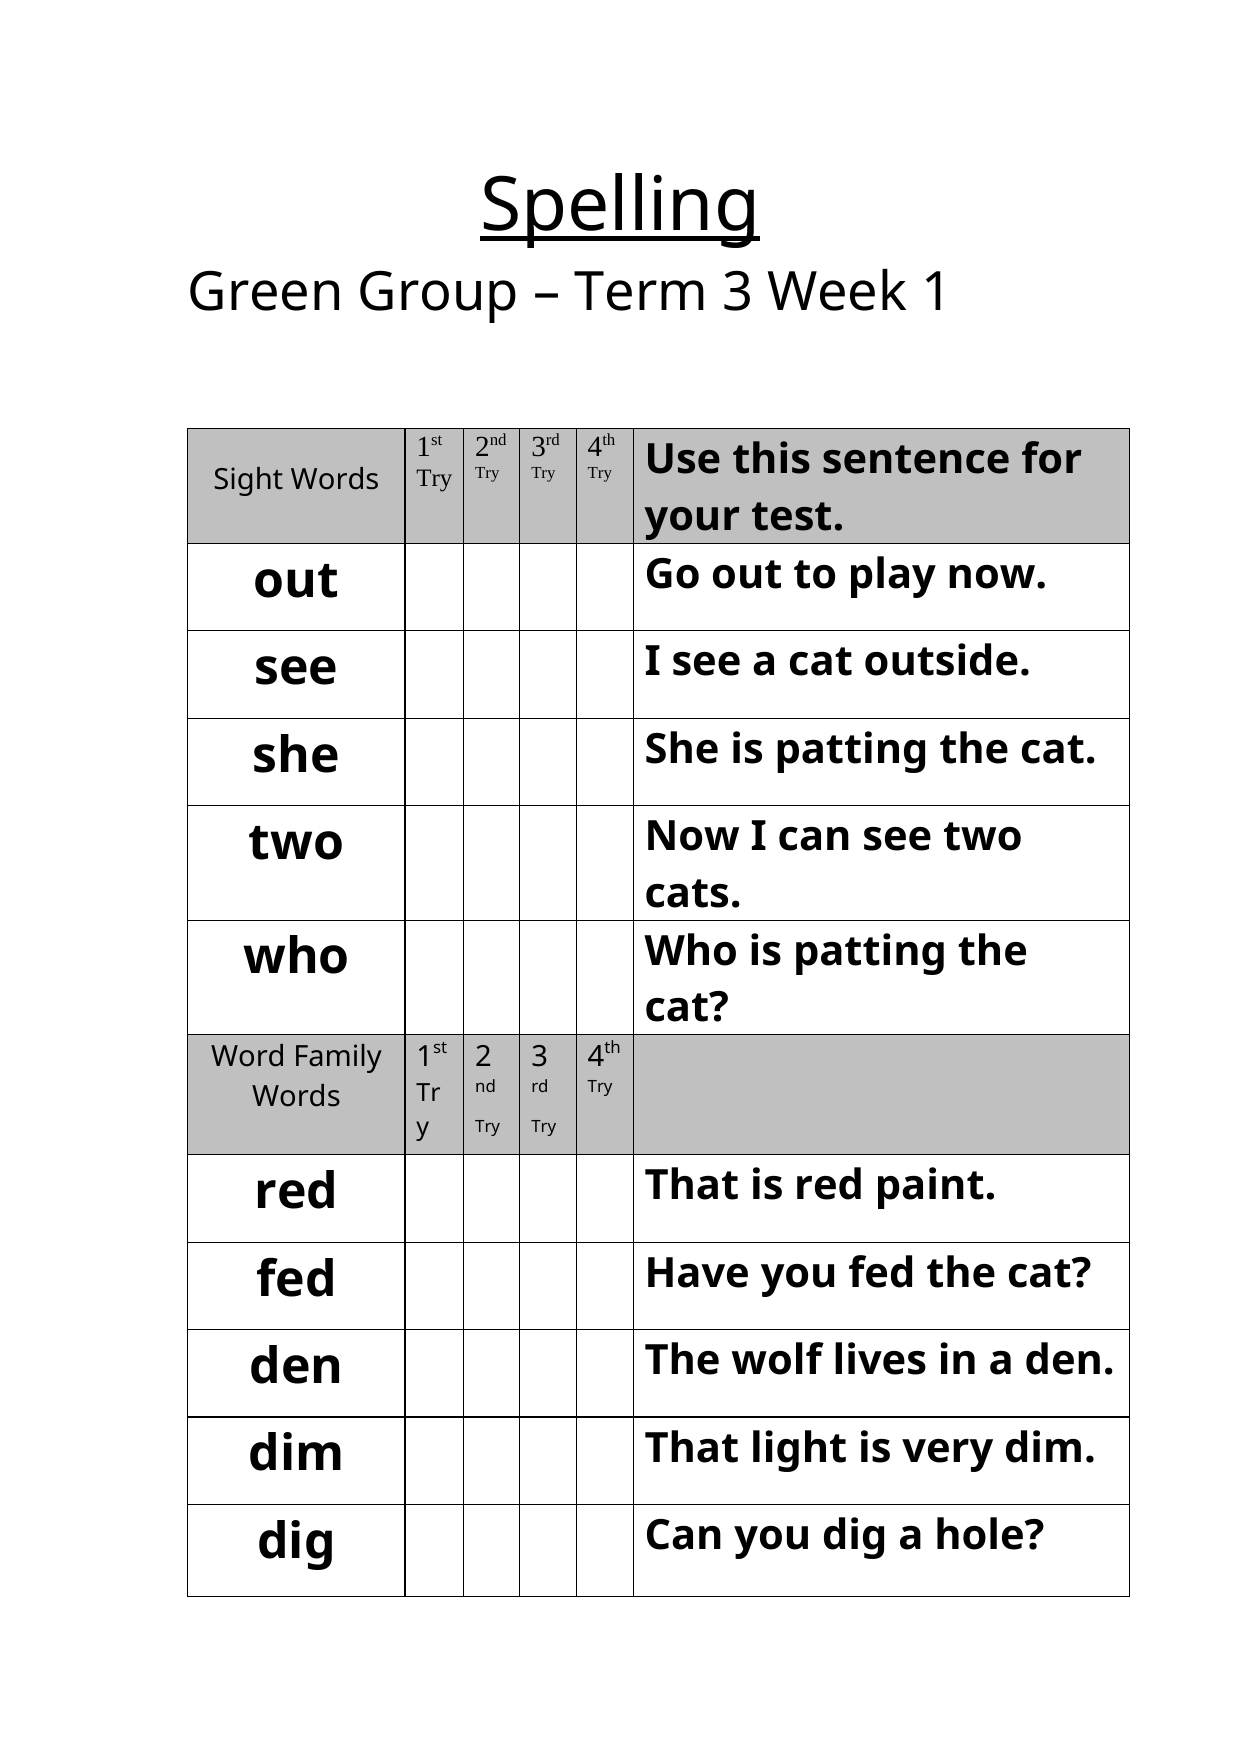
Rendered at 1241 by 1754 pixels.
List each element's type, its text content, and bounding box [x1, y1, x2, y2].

table_cell [577, 1330, 633, 1416]
table_cell [406, 631, 463, 717]
table_cell [577, 1155, 633, 1242]
table_cell [520, 1243, 576, 1329]
table_header 2nd Try [464, 429, 519, 543]
table_cell [577, 631, 633, 717]
table_cell That light is very dim. [634, 1418, 1129, 1504]
title Spelling [187, 150, 1053, 252]
table_cell [464, 1330, 519, 1416]
table_cell [464, 719, 519, 805]
table_cell fed [188, 1243, 404, 1329]
table_cell I see a cat outside. [634, 631, 1129, 717]
table_cell [577, 1243, 633, 1329]
table_cell [520, 921, 576, 1034]
table_header Sight Words [188, 429, 404, 543]
table_cell [406, 719, 463, 805]
table_cell red [188, 1155, 404, 1242]
table_cell [577, 1418, 633, 1504]
table_cell see [188, 631, 404, 717]
table_cell [520, 631, 576, 717]
table_cell The wolf lives in a den. [634, 1330, 1129, 1416]
table_cell [464, 1243, 519, 1329]
table_cell she [188, 719, 404, 805]
table_cell [520, 806, 576, 919]
table_cell Go out to play now. [634, 544, 1129, 630]
table_cell [577, 1505, 633, 1596]
table_cell [577, 921, 633, 1034]
table_cell [520, 1505, 576, 1596]
table_cell [406, 1330, 463, 1416]
table_cell two [188, 806, 404, 919]
table_cell [577, 544, 633, 630]
table_cell [520, 544, 576, 630]
table_cell [520, 1330, 576, 1416]
table_cell [464, 1418, 519, 1504]
table_cell den [188, 1330, 404, 1416]
table_cell dig [188, 1505, 404, 1596]
table_cell That is red paint. [634, 1155, 1129, 1242]
table_cell Word Family Words [188, 1035, 404, 1154]
table_cell [464, 631, 519, 717]
table_cell [577, 806, 633, 919]
table_cell Have you fed the cat? [634, 1243, 1129, 1329]
table_cell [464, 1505, 519, 1596]
table_cell [406, 1418, 463, 1504]
table_cell who [188, 921, 404, 1034]
table_cell [464, 921, 519, 1034]
table_cell Who is patting the cat? [634, 921, 1129, 1034]
table_cell [406, 1505, 463, 1596]
table_cell [406, 1243, 463, 1329]
table_cell [464, 1155, 519, 1242]
table_cell 3rd Try [520, 1035, 576, 1154]
table_cell 4th Try [577, 1035, 633, 1154]
table_cell out [188, 544, 404, 630]
table_cell Now I can see two cats. [634, 806, 1129, 919]
table_cell [406, 1155, 463, 1242]
table_cell [520, 1155, 576, 1242]
table_header 1st Try [406, 429, 463, 543]
table_header Use this sentence for your test. [634, 429, 1129, 543]
table_header 3rd Try [520, 429, 576, 543]
table_cell 2nd Try [464, 1035, 519, 1154]
table_cell [464, 806, 519, 919]
table_cell [406, 544, 463, 630]
table_cell [634, 1035, 1129, 1154]
table_cell [406, 921, 463, 1034]
table_cell Can you dig a hole? [634, 1505, 1129, 1596]
table_cell dim [188, 1418, 404, 1504]
table_header 4th Try [577, 429, 633, 543]
table_cell [464, 544, 519, 630]
table_cell She is patting the cat. [634, 719, 1129, 805]
title Green Group – Term 3 Week 1 [187, 252, 1053, 326]
table_cell [577, 719, 633, 805]
table_cell [520, 719, 576, 805]
table_cell [520, 1418, 576, 1504]
table_cell 1st Try [406, 1035, 463, 1154]
table_cell [406, 806, 463, 919]
